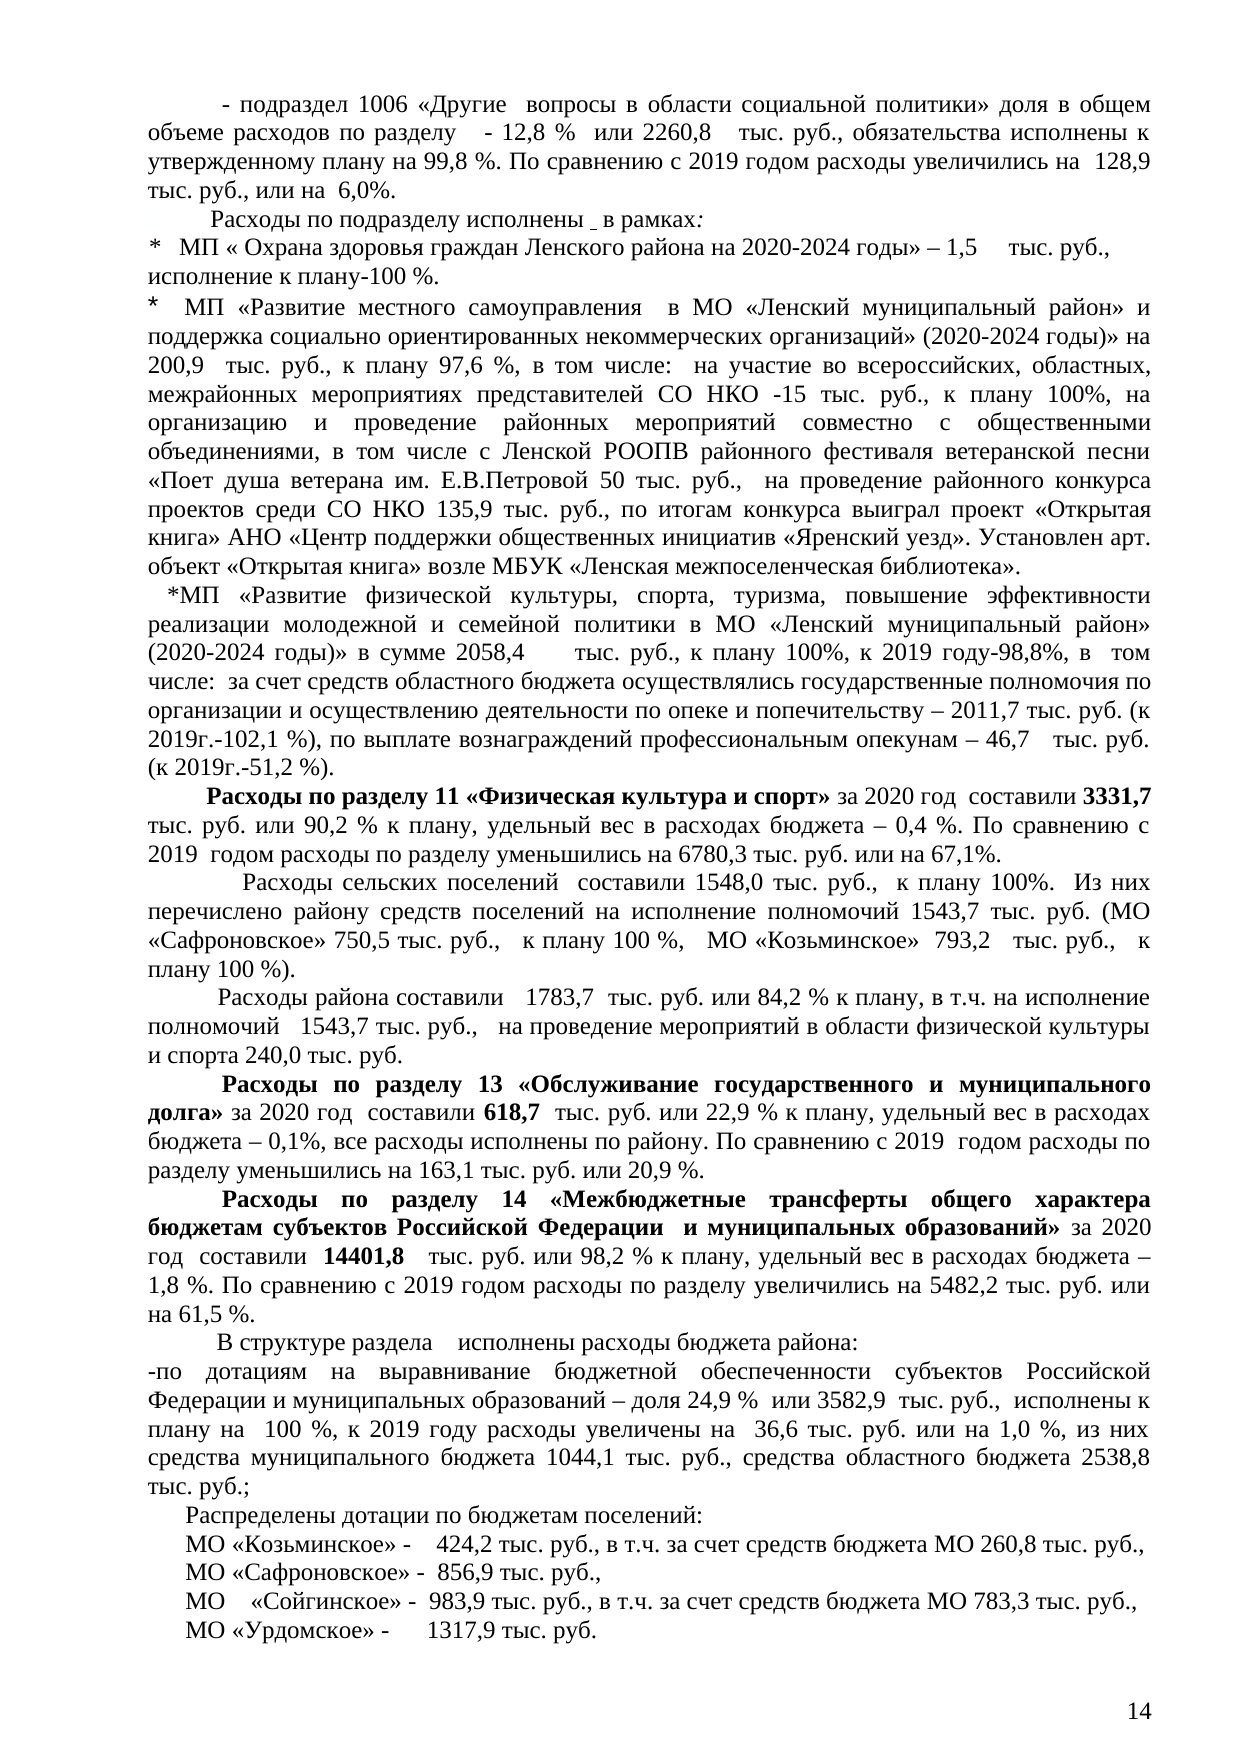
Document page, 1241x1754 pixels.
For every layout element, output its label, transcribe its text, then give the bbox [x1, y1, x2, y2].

text Распределены дотации по бюджетам поселений: [185, 1500, 1152, 1529]
text Расходы сельских поселений составили 1548,0 тыс. руб., к плану 100%. Из них перечислено району средств поселений на исполнение полномочий 1543,7 тыс. руб. (МО «Сафроновское» 750,5 тыс. руб., к плану 100 %, МО «Козьминское» 793,2 тыс. руб., к плану 100 %). [148, 867, 1152, 982]
list Расходы по разделу 11 «Физическая культура и спорт» за 2020 год составили 3331,7 тыс. руб. или 90,2 % к плану, удельный вес в расходах бюджета – 0,4 %. По сравнению с 2019 годом расходы по разделу уменьшились на 6780,3 тыс. руб. или на 67,1%. [148, 781, 1152, 867]
text Расходы района составили 1783,7 тыс. руб. или 84,2 % к плану, в т.ч. на исполнение полномочий 1543,7 тыс. руб., на проведение мероприятий в области физической культуры и спорта 240,0 тыс. руб. [148, 982, 1152, 1069]
text МО «Урдомское» - 1317,9 тыс. руб. [185, 1615, 1152, 1644]
text * МП « Охрана здоровья граждан Ленского района на 2020-2024 годы» – 1,5 тыс. руб., исполнение к плану-100 %. [148, 232, 1152, 290]
text МО «Сафроновское» - 856,9 тыс. руб., [185, 1557, 1152, 1586]
text *МП «Развитие физической культуры, спорта, туризма, повышение эффективности реализации молодежной и семейной политики в МО «Ленский муниципальный район» (2020-2024 годы)» в сумме 2058,4 тыс. руб., к плану 100%, к 2019 году-98,8%, в том числе: за счет средств областного бюджета осуществлялись государственные полномочия по организации и осуществлению деятельности по опеке и попечительству – 2011,7 тыс. руб. (к 2019г.-102,1 %), по выплате вознаграждений профессиональным опекунам – 46,7 тыс. руб. (к 2019г.-51,2 %). [148, 580, 1152, 781]
text Расходы по разделу 14 «Межбюджетные трансферты общего характера бюджетам субъектов Российской Федерации и муниципальных образований» за 2020 год составили 14401,8 тыс. руб. или 98,2 % к плану, удельный вес в расходах бюджета – 1,8 %. По сравнению с 2019 годом расходы по разделу увеличились на 5482,2 тыс. руб. или на 61,5 %. [148, 1184, 1152, 1327]
text - подраздел 1006 «Другие вопросы в области социальной политики» доля в общем объеме расходов по разделу - 12,8 % или 2260,8 тыс. руб., обязательства исполнены к утвержденному плану на 99,8 %. По сравнению с 2019 годом расходы увеличились на 128,9 тыс. руб., или на 6,0%. [148, 89, 1152, 204]
list * МП «Развитие местного самоуправления в МО «Ленский муниципальный район» и поддержка социально ориентированных некоммерческих организаций» (2020-2024 годы)» на 200,9 тыс. руб., к плану 97,6 %, в том числе: на участие во всероссийских, областных, межрайонных мероприятиях представителей СО НКО -15 тыс. руб., к плану 100%, на организацию и проведение районных мероприятий совместно с общественными объединениями, в том числе с Ленской РООПВ районного фестиваля ветеранской песни «Поет душа ветерана им. Е.В.Петровой 50 тыс. руб., на проведение районного конкурса проектов среди СО НКО 135,9 тыс. руб., по итогам конкурса выиграл проект «Открытая книга» АНО «Центр поддержки общественных инициатив «Яренский уезд». Установлен арт. объект «Открытая книга» возле МБУК «Ленская межпоселенческая библиотека». [148, 290, 1152, 580]
text МО «Козьминское» - 424,2 тыс. руб., в т.ч. за счет средств бюджета МО 260,8 тыс. руб., [185, 1529, 1152, 1557]
text -по дотациям на выравнивание бюджетной обеспеченности субъектов Российской Федерации и муниципальных образований – доля 24,9 % или 3582,9 тыс. руб., исполнены к плану на 100 %, к 2019 году расходы увеличены на 36,6 тыс. руб. или на 1,0 %, из них средства муниципального бюджета 1044,1 тыс. руб., средства областного бюджета 2538,8 тыс. руб.; [148, 1356, 1152, 1500]
text В структуре раздела исполнены расходы бюджета района: [148, 1327, 1152, 1356]
text Расходы по разделу 13 «Обслуживание государственного и муниципального долга» за 2020 год составили 618,7 тыс. руб. или 22,9 % к плану, удельный вес в расходах бюджета – 0,1%, все расходы исполнены по району. По сравнению с 2019 годом расходы по разделу уменьшились на 163,1 тыс. руб. или 20,9 %. [148, 1069, 1152, 1184]
text МО «Сойгинское» - 983,9 тыс. руб., в т.ч. за счет средств бюджета МО 783,3 тыс. руб., [185, 1586, 1152, 1615]
text Расходы по подразделу исполнены в рамках: [154, 204, 1152, 232]
